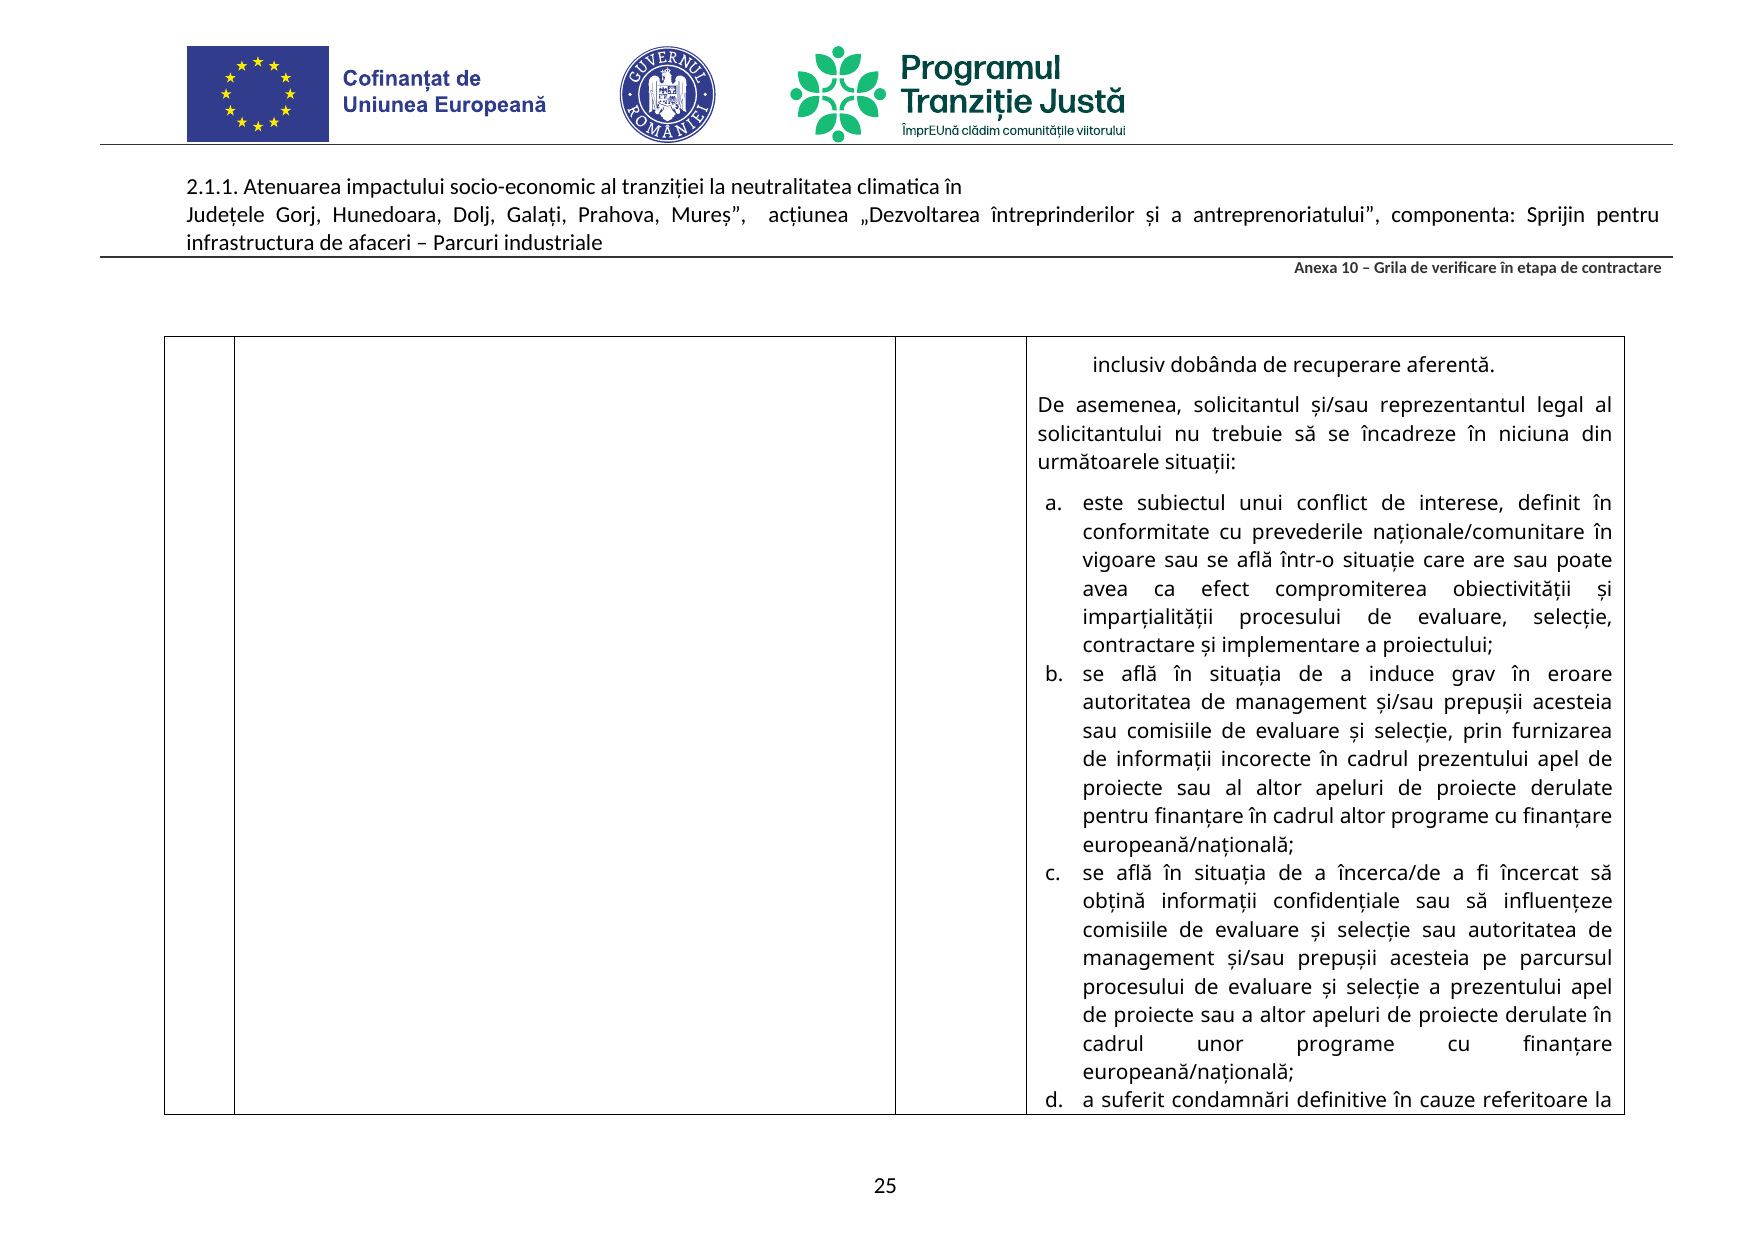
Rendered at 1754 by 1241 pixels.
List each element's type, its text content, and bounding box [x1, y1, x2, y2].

table_cell 1 [165, 337, 234, 1114]
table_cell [235, 337, 895, 1114]
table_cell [1027, 337, 1624, 1114]
table_cell [896, 337, 1026, 1114]
